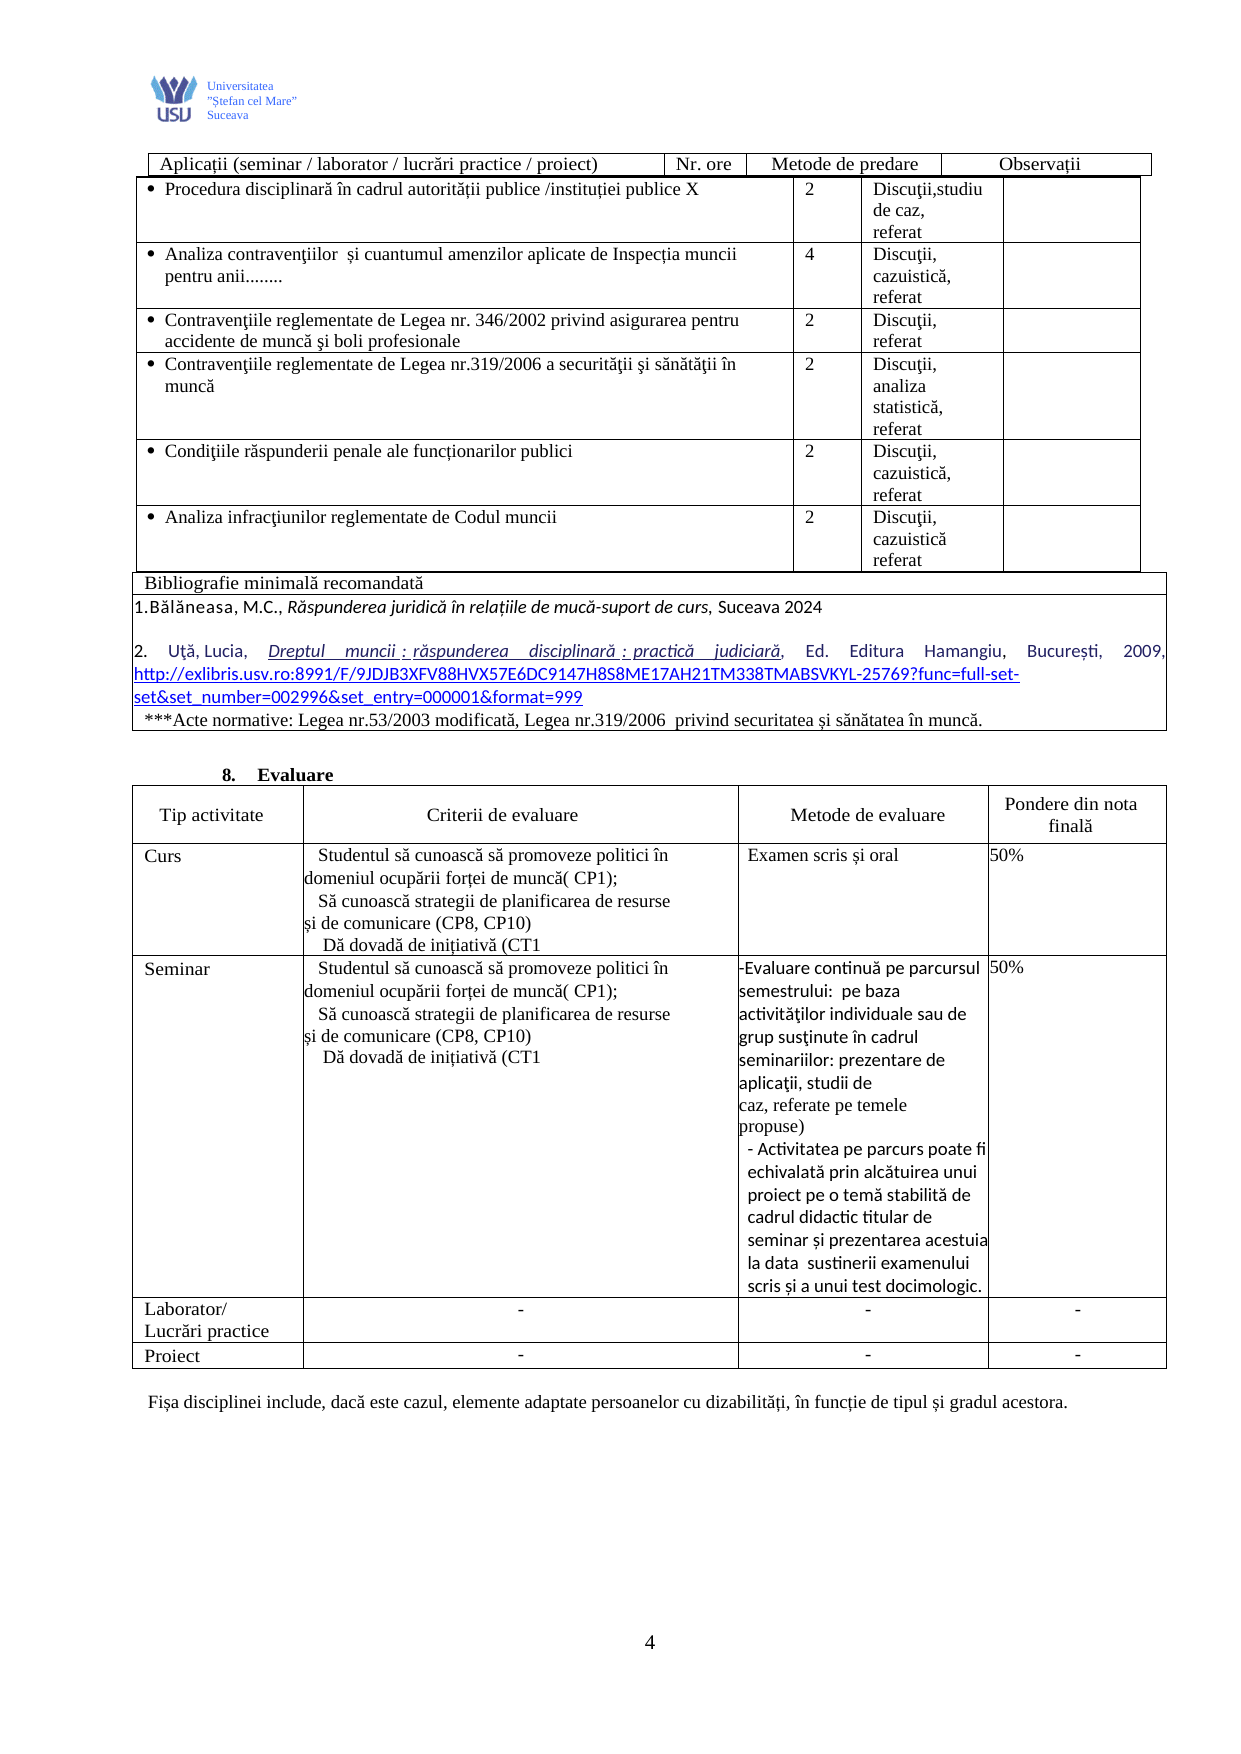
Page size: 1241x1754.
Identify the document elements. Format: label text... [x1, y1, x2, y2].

table_cell Analiza contravenţiilor și cuantumul amenzilor aplicate de Inspecția muncii pentru anii........ [137, 243, 793, 308]
table_header Observații [942, 154, 1151, 175]
table_cell Seminar [133, 956, 303, 1297]
table_header Metode de evaluare [739, 786, 988, 843]
table_cell Discuţii, referat [862, 309, 1003, 352]
table_cell 2 [794, 353, 861, 439]
table_cell 4 [794, 243, 861, 308]
table_header Pondere din nota finală [989, 786, 1166, 843]
table_header Metode de predare [747, 154, 941, 175]
table_cell Analiza infracţiunilor reglementate de Codul muncii [137, 506, 793, 571]
table_cell -Evaluare continuă pe parcursul semestrului: pe baza activităţilor individuale sau de grup susţinute în cadrul seminariilor: prezentare de aplicaţii, studii de caz, referate pe temele propuse) - Activitatea pe parcurs poate fi echivalată prin alcătuirea unui proiect pe o temă stabilită de cadrul didactic titular de seminar și prezentarea acestuia la data sustinerii examenului scris și a unui test docimologic. [739, 956, 988, 1297]
table_cell Examen scris și oral [739, 844, 988, 955]
table_cell - [989, 1343, 1166, 1368]
table_cell Discuţii, cazuistică referat [862, 506, 1003, 571]
table_cell Proiect [133, 1343, 303, 1368]
table_header Discuţii,studiu de caz, referat [862, 178, 1003, 242]
table_cell Contravenţiile reglementate de Legea nr. 346/2002 privind asigurarea pentru accidente de muncă şi boli profesionale [137, 309, 793, 352]
table_header Criterii de evaluare [304, 786, 738, 843]
table_header Bibliografie minimală recomandată [133, 573, 1166, 594]
table_cell [1004, 309, 1140, 352]
table_cell - [739, 1298, 988, 1342]
table_header Aplicații (seminar / laborator / lucrări practice / proiect) [149, 154, 664, 175]
table_cell Discuţii, analiza statistică, referat [862, 353, 1003, 439]
table_cell - [304, 1343, 738, 1368]
table_cell Curs [133, 844, 303, 955]
table_cell [1004, 243, 1140, 308]
text Fișa disciplinei include, dacă este cazul, elemente adaptate persoanelor cu dizabilități, în funcție de tipul și gradul acestora. [148, 1391, 1152, 1412]
table_cell 2 [794, 309, 861, 352]
table_cell Studentul să cunoască să promoveze politici în domeniul ocupării forței de muncă( CP1); Să cunoască strategii de planificarea de resurse și de comunicare (CP8, CP10) Dă dovadă de inițiativă (CT1 [304, 956, 738, 1297]
table_cell 50% [989, 956, 1166, 1297]
table_cell 2 [794, 506, 861, 571]
list Evaluare [222, 763, 1152, 785]
table_cell - [304, 1298, 738, 1342]
table_cell - [739, 1343, 988, 1368]
picture [146, 67, 200, 126]
table_cell Laborator/ Lucrări practice [133, 1298, 303, 1342]
table_header [1004, 178, 1140, 242]
table_cell - [989, 1298, 1166, 1342]
table_header Procedura disciplinară în cadrul autorității publice /instituției publice X [137, 178, 793, 242]
table_header 2 [794, 178, 861, 242]
table_cell [1004, 353, 1140, 439]
table_cell Contravenţiile reglementate de Legea nr.319/2006 a securităţii şi sănătăţii în muncă [137, 353, 793, 439]
table_header Tip activitate [133, 786, 303, 843]
table_header Nr. ore [665, 154, 746, 175]
table_cell [1004, 440, 1140, 505]
table_cell Discuţii, cazuistică, referat [862, 243, 1003, 308]
table_cell 2 [794, 440, 861, 505]
table_cell 1.Bălăneasa, M.C., Răspunderea juridică în relațiile de mucă-suport de curs, Suceava 2024 2. Uţă, Lucia, Dreptul muncii : răspunderea disciplinară : practică judiciară, Ed. Editura Hamangiu, București, 2009, http://exlibris.usv.ro:8991/F/9JDJB3XFV88HVX57E6DC9147H8S8ME17AH21TM338TMABSVKYL-25769?func=full-set-set&set_number=002996&set_entry=000001&format=999 ***Acte normative: Legea nr.53/2003 modificată, Legea nr.319/2006 privind securitatea și sănătatea în muncă. [133, 595, 1166, 730]
table_cell 50% [989, 844, 1166, 955]
table_cell Condiţiile răspunderii penale ale funcționarilor publici [137, 440, 793, 505]
table_cell [1004, 506, 1140, 571]
table_cell Discuţii, cazuistică, referat [862, 440, 1003, 505]
table_cell Studentul să cunoască să promoveze politici în domeniul ocupării forței de muncă( CP1); Să cunoască strategii de planificarea de resurse și de comunicare (CP8, CP10) Dă dovadă de inițiativă (CT1 [304, 844, 738, 955]
